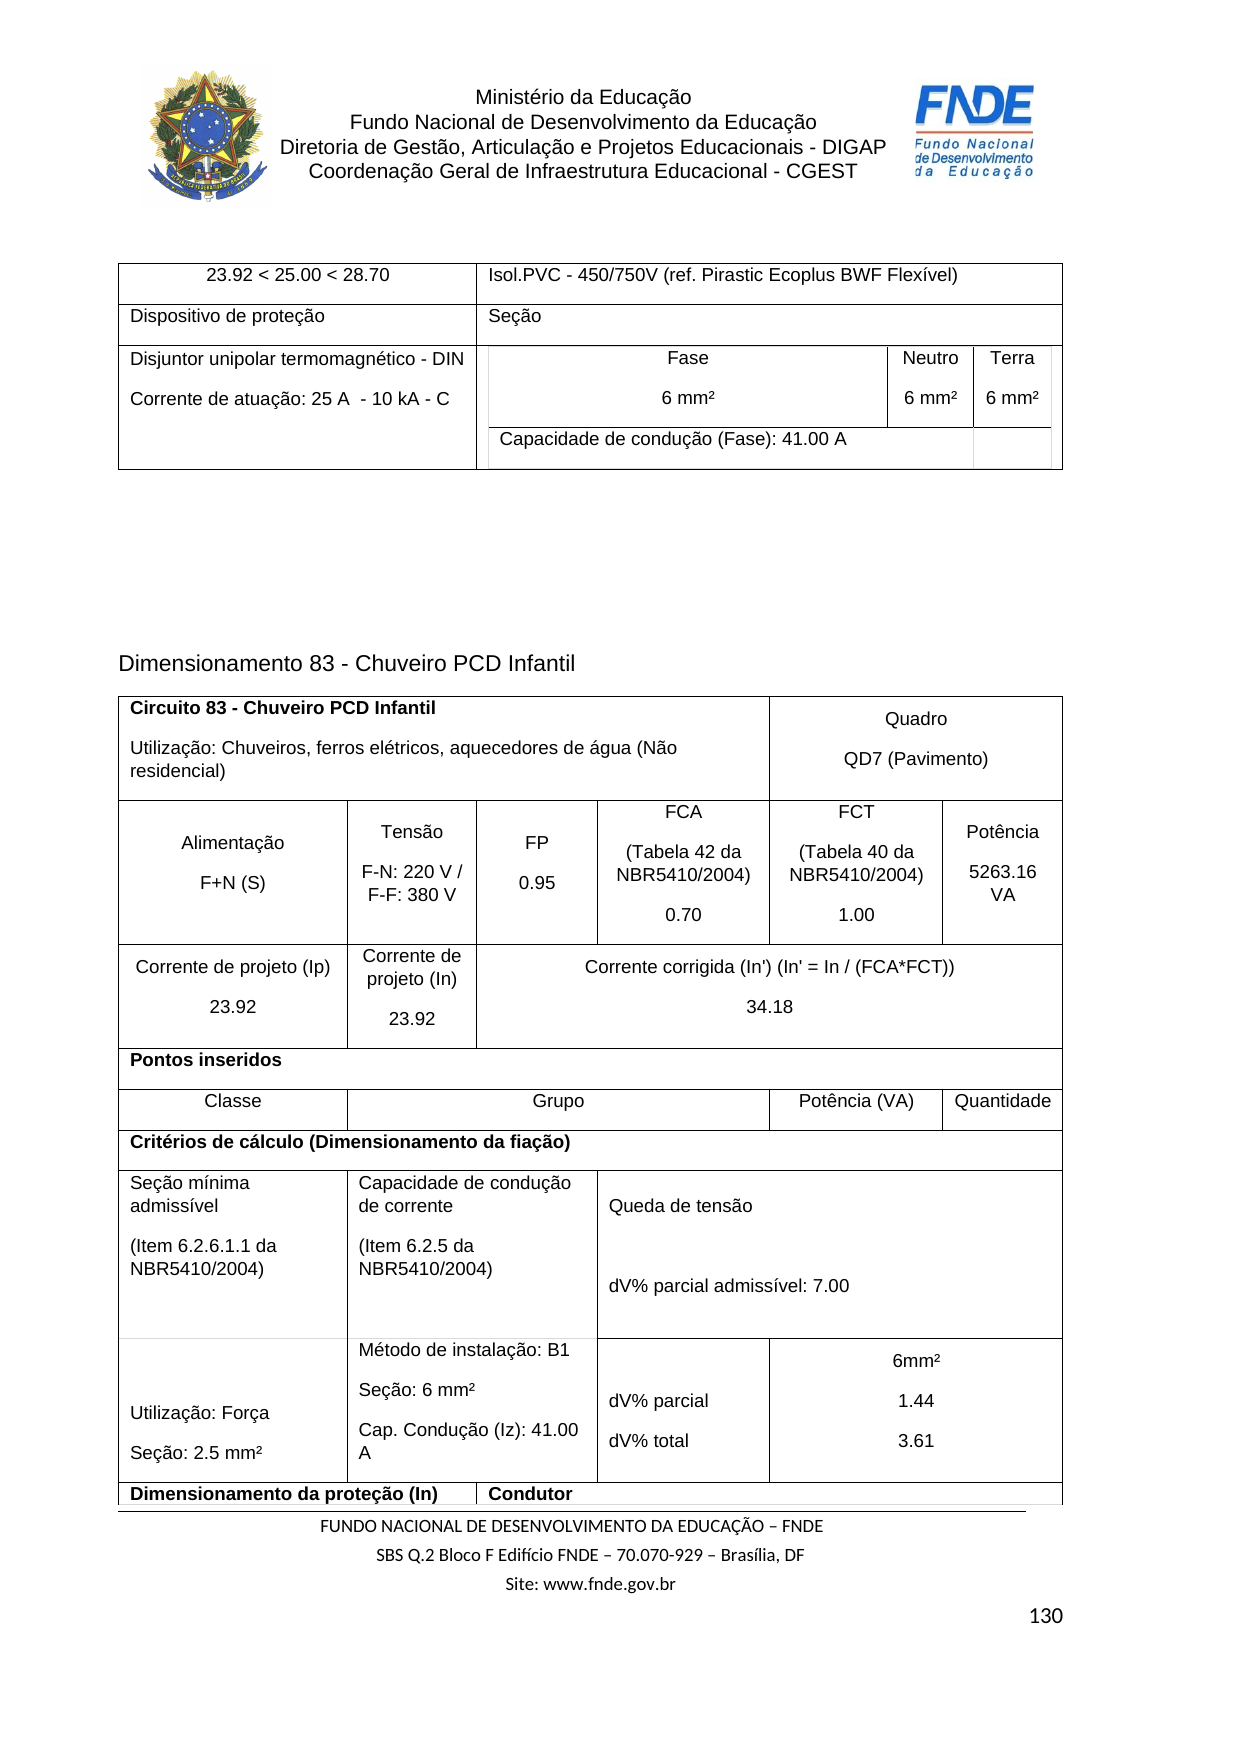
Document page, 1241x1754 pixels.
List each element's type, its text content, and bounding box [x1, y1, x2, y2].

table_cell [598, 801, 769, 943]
picture [139, 63, 274, 210]
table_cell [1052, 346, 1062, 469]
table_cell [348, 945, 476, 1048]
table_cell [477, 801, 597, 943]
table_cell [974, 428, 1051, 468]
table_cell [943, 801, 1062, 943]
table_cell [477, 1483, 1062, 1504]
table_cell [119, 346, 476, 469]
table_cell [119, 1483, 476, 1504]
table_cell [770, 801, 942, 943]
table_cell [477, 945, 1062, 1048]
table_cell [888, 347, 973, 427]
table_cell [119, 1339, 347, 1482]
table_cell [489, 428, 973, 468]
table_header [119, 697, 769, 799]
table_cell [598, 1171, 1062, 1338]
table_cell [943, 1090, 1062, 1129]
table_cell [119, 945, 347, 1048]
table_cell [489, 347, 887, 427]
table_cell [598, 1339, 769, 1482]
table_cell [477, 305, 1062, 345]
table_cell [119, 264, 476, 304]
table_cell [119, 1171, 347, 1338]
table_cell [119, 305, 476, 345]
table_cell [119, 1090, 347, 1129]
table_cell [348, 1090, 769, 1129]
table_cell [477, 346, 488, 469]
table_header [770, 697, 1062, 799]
picture [915, 78, 1034, 183]
text Dimensionamento 83 - Chuveiro PCD Infantil [118, 650, 1063, 677]
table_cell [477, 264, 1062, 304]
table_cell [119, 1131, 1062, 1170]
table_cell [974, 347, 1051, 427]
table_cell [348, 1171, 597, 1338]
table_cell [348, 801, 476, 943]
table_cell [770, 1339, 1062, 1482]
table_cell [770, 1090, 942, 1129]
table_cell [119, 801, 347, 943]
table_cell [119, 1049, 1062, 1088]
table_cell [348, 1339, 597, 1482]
